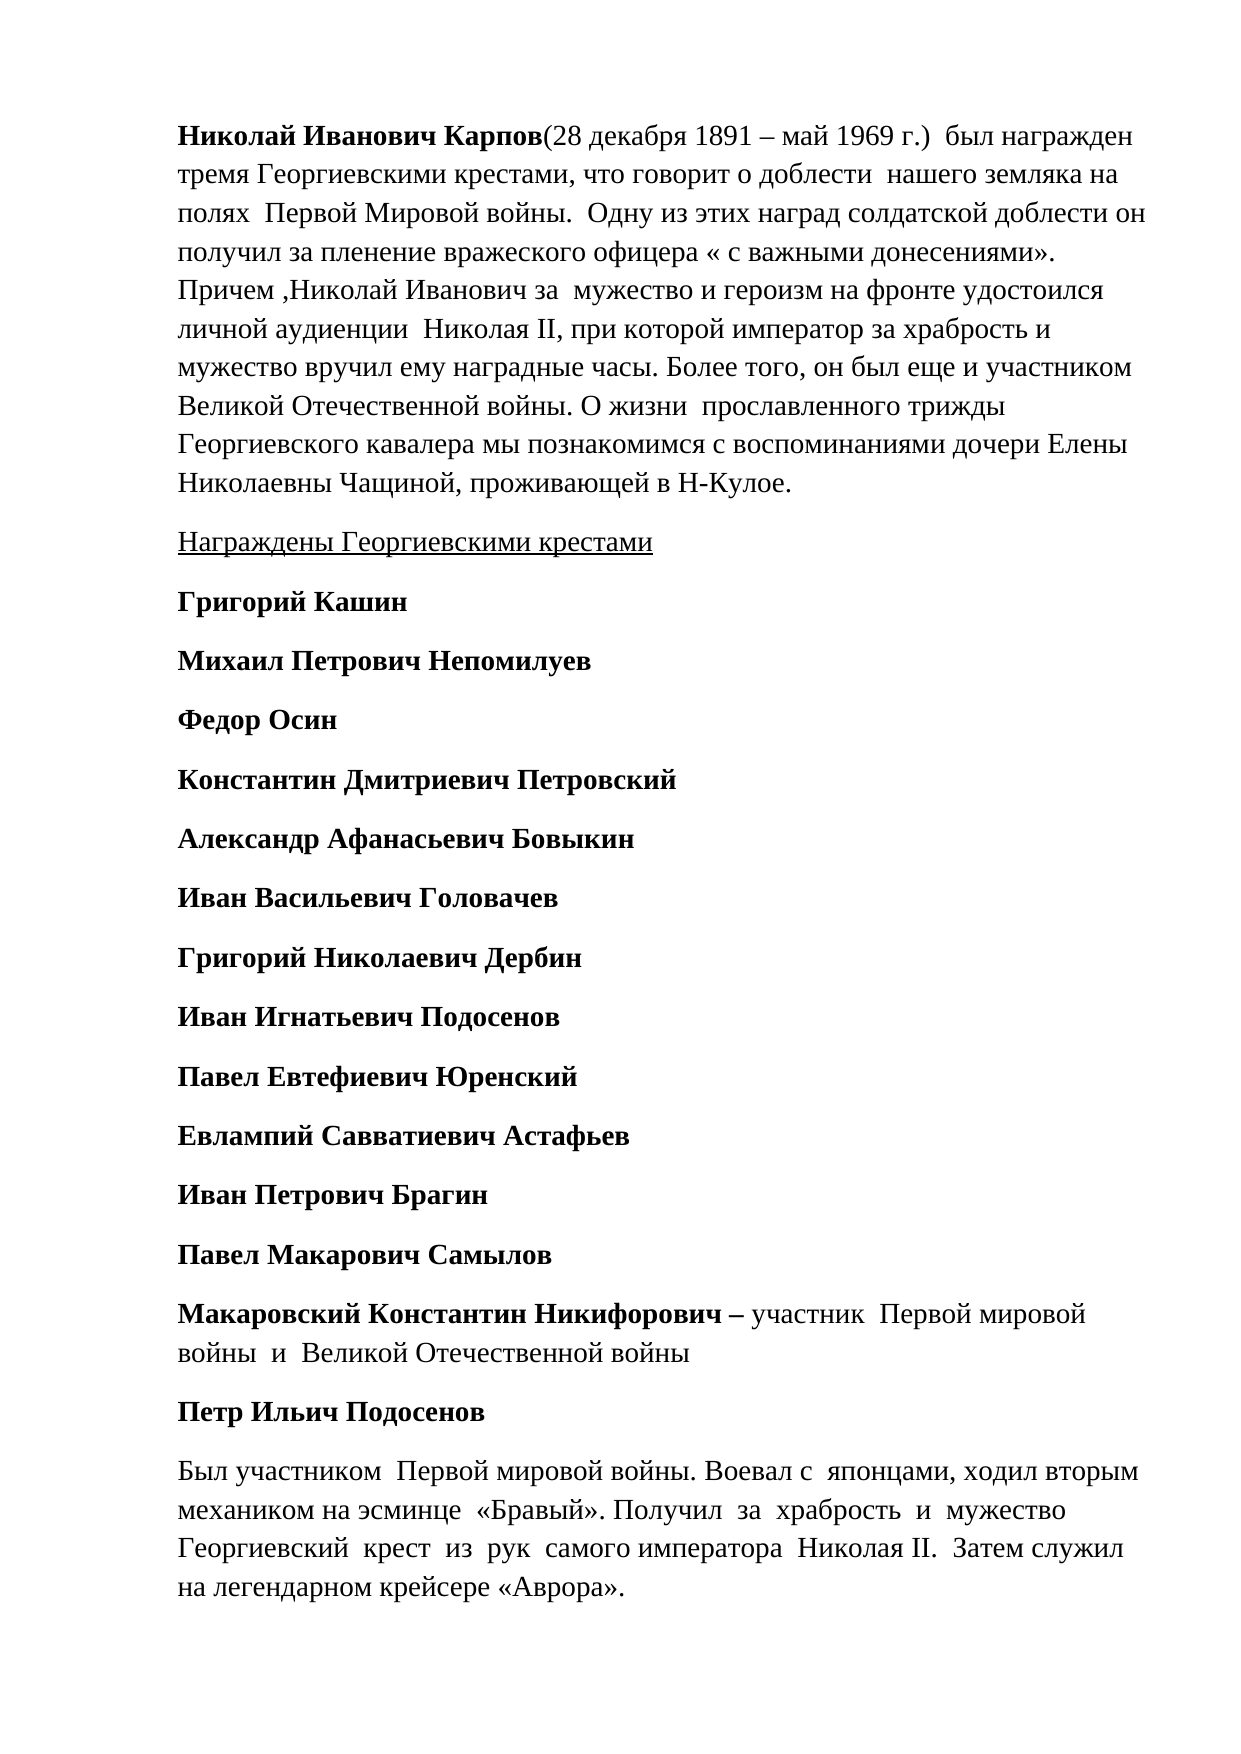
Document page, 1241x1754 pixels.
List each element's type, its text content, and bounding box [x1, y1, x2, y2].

text Федор Осин [177, 702, 1152, 736]
text Павел Евтефиевич Юренский [177, 1059, 1152, 1092]
text Александр Афанасьевич Бовыкин [177, 821, 1152, 855]
text Макаровский Константин Никифорович – участник Первой мировой войны и Великой Отечественной войны [177, 1296, 1152, 1368]
text Григорий Николаевич Дербин [177, 940, 1152, 973]
text Николай Иванович Карпов(28 декабря 1891 – май 1969 г.) был награжден тремя Георгиевскими крестами, что говорит о доблести нашего земляка на полях Первой Мировой войны. Одну из этих наград солдатской доблести он получил за пленение вражеского офицера « с важными донесениями». Причем ,Николай Иванович за мужество и героизм на фронте удостоился личной аудиенции Николая II, при которой император за храбрость и мужество вручил ему наградные часы. Более того, он был еще и участником Великой Отечественной войны. О жизни прославленного трижды Георгиевского кавалера мы познакомимся с воспоминаниями дочери Елены Николаевны Чащиной, проживающей в Н-Кулое. [177, 118, 1152, 498]
text Иван Петрович Брагин [177, 1177, 1152, 1211]
text Был участником Первой мировой войны. Воевал с японцами, ходил вторым механиком на эсминце «Бравый». Получил за храбрость и мужество Георгиевский крест из рук самого императора Николая II. Затем служил на легендарном крейсере «Аврора». [177, 1453, 1152, 1603]
text Петр Ильич Подосенов [177, 1394, 1152, 1428]
text Григорий Кашин [177, 584, 1152, 617]
text Павел Макарович Самылов [177, 1237, 1152, 1270]
text Константин Дмитриевич Петровский [177, 762, 1152, 795]
text Евлампий Савватиевич Астафьев [177, 1118, 1152, 1152]
text Иван Игнатьевич Подосенов [177, 999, 1152, 1033]
text Михаил Петрович Непомилуев [177, 643, 1152, 677]
text Награждены Георгиевскими крестами [177, 524, 1152, 558]
text Иван Васильевич Головачев [177, 881, 1152, 914]
